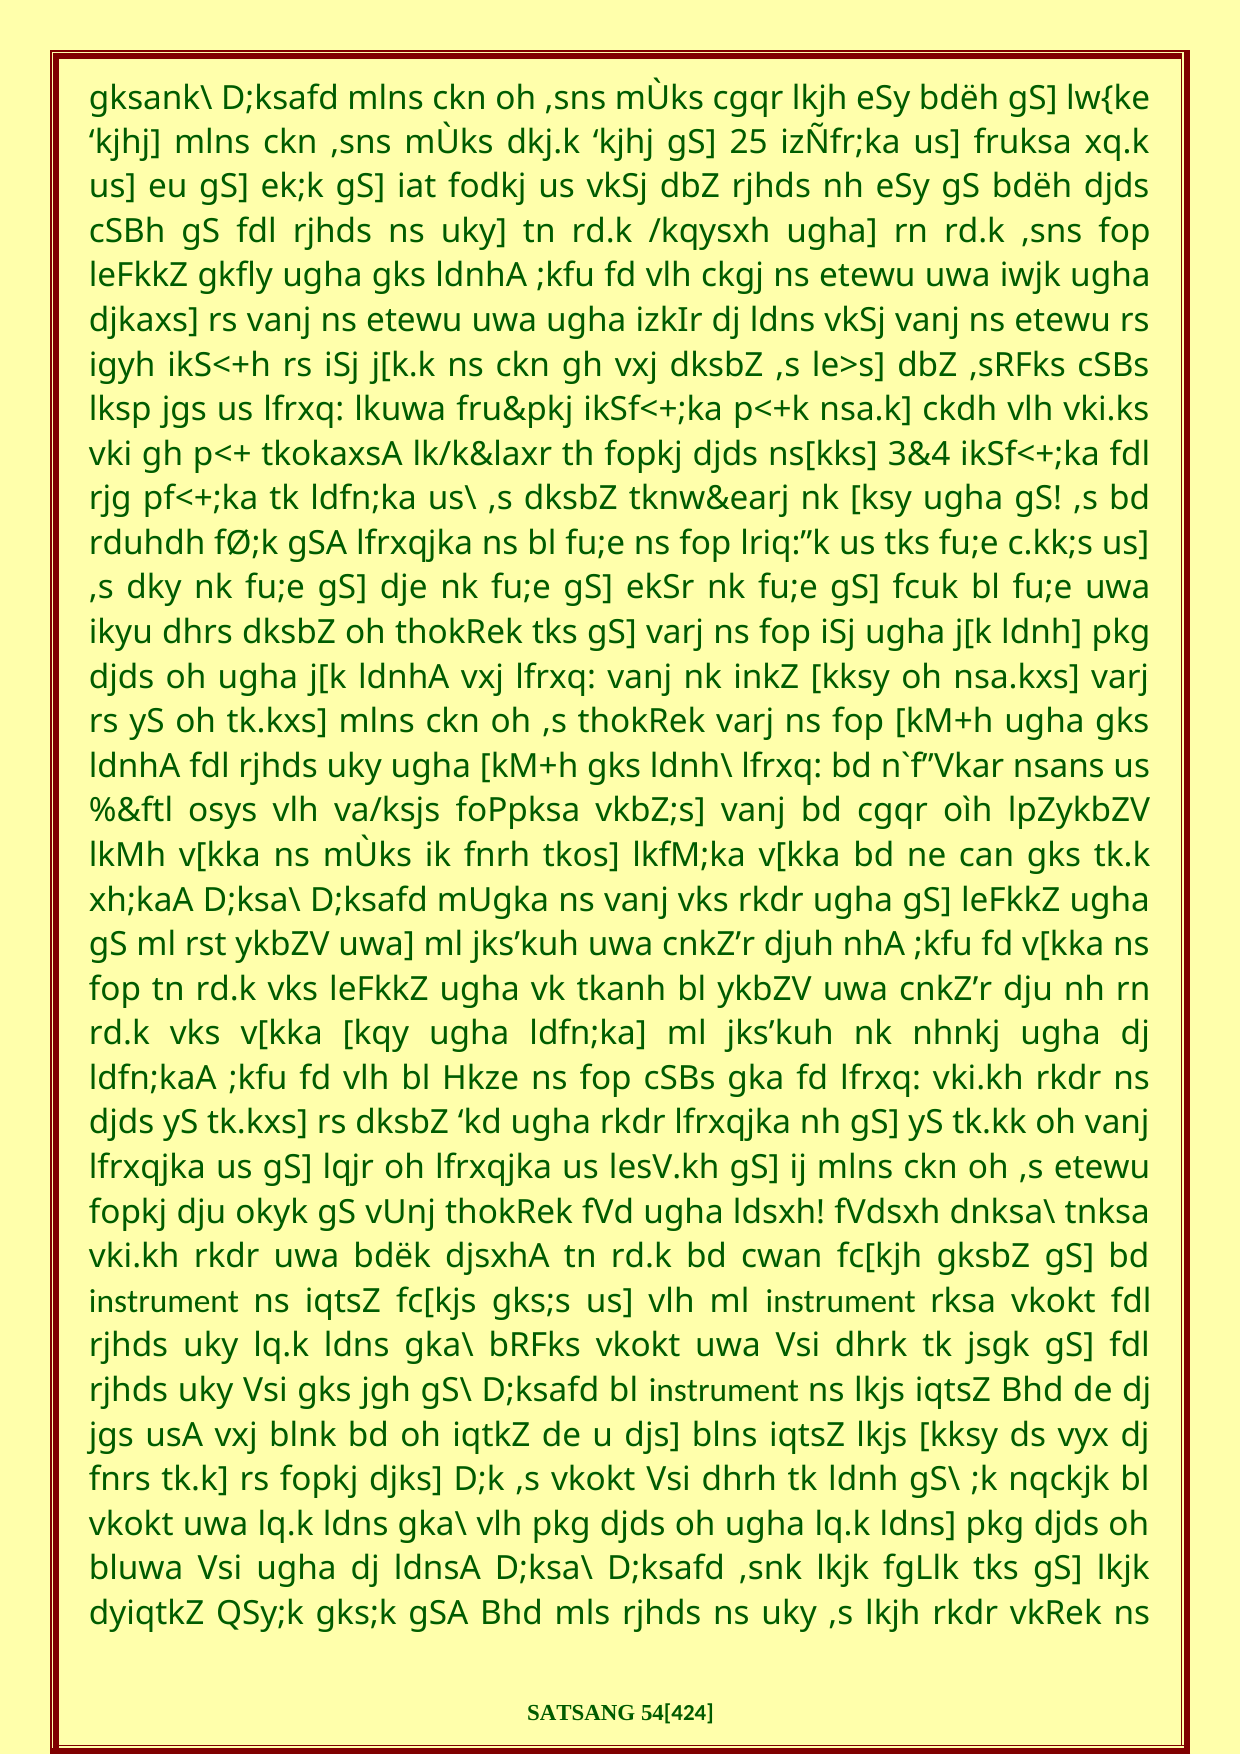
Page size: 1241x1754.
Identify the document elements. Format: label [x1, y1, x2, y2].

text [89, 74, 1152, 1634]
